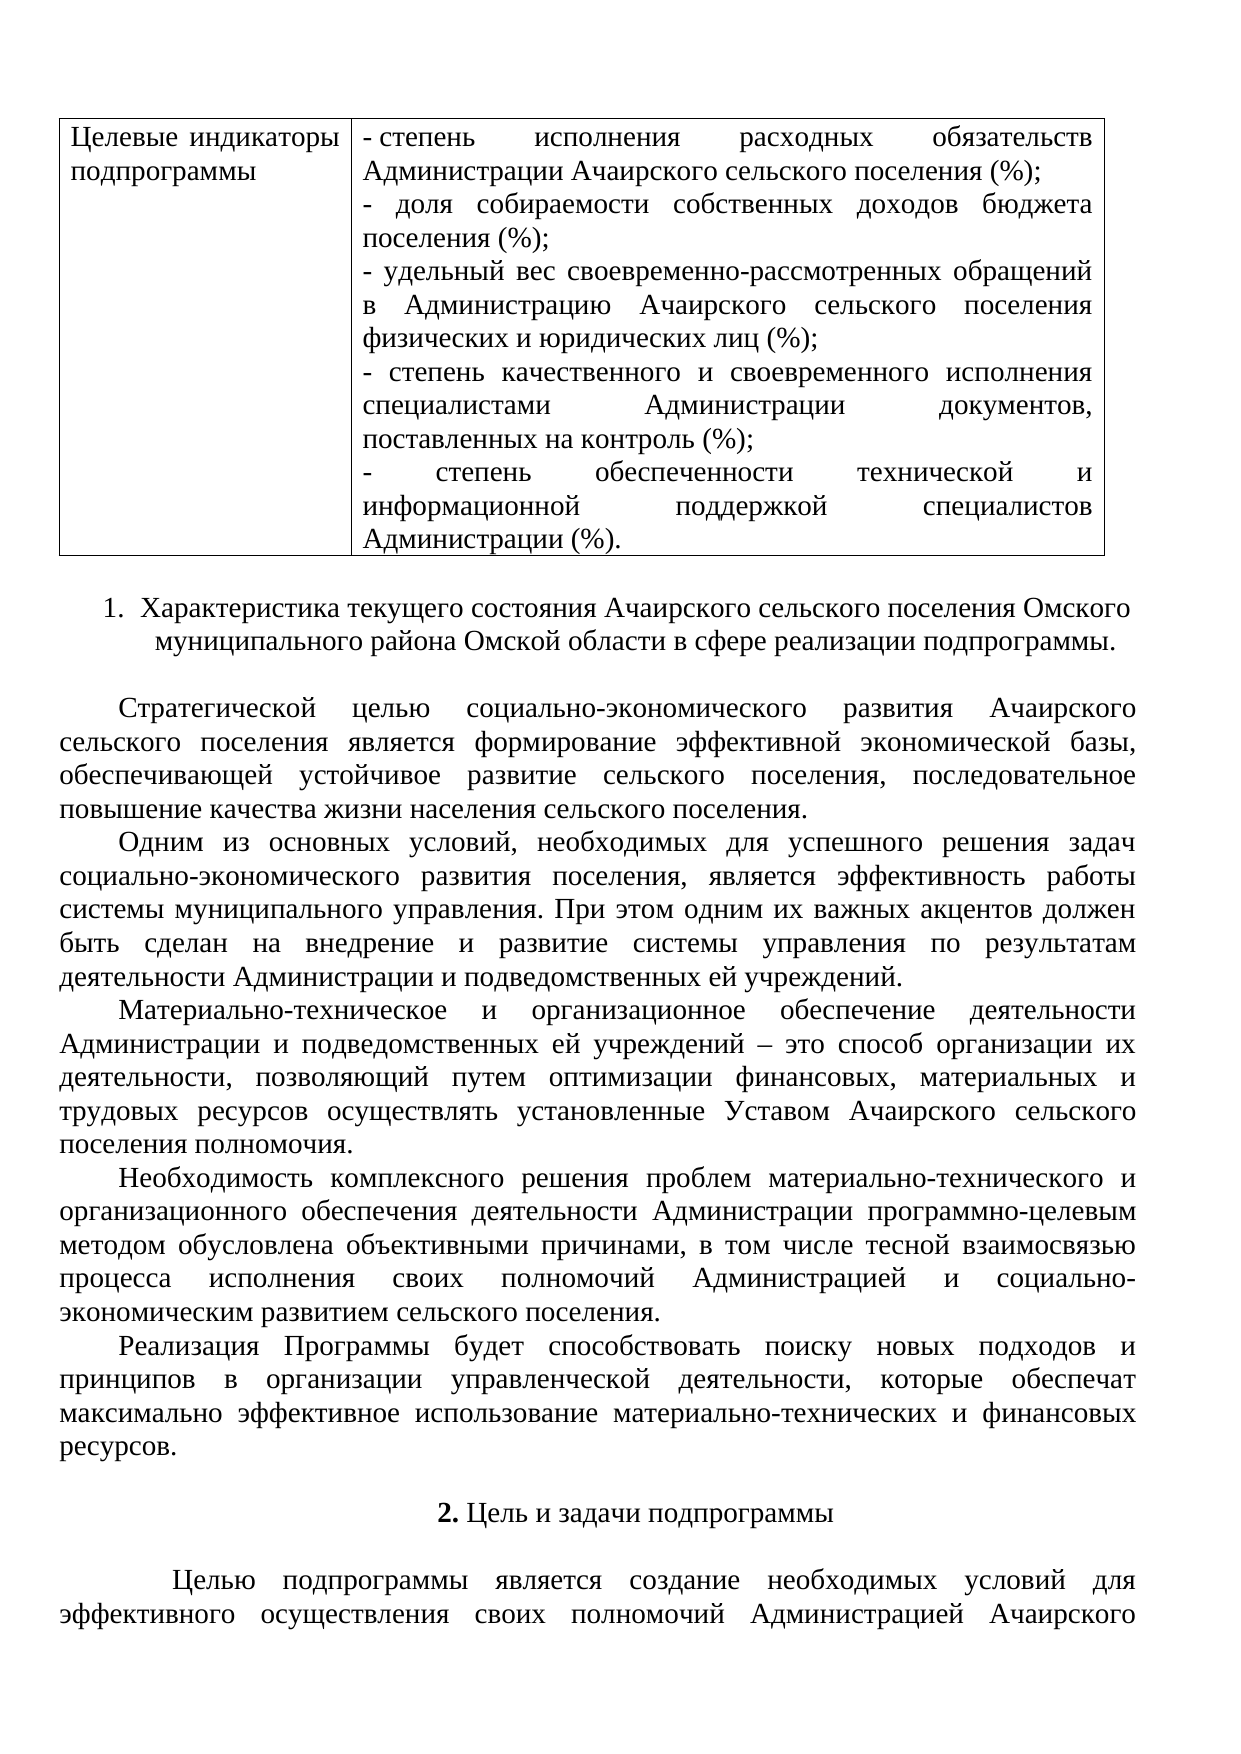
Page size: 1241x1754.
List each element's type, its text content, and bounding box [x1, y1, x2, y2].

table_cell - степень исполнения расходных обязательств Администрации Ачаирского сельского поселения (%); - доля собираемости собственных доходов бюджета поселения (%); - удельный вес своевременно-рассмотренных обращений в Администрацию Ачаирского сельского поселения физических и юридических лиц (%); - степень качественного и своевременного исполнения специалистами Администрации документов, поставленных на контроль (%); - степень обеспеченности технической и информационной поддержкой специалистов Администрации (%). [352, 119, 1104, 555]
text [59, 1562, 1137, 1629]
text Стратегической целью социально-экономического развития Ачаирского сельского поселения является формирование эффективной экономической базы, обеспечивающей устойчивое развитие сельского поселения, последовательное повышение качества жизни населения сельского поселения. [59, 690, 1137, 824]
text 2. Цель и задачи подпрограммы [59, 1495, 1137, 1529]
text Необходимость комплексного решения проблем материально-технического и организационного обеспечения деятельности Администрации программно-целевым методом обусловлена объективными причинами, в том числе тесной взаимосвязью процесса исполнения своих полномочий Администрацией и социально-экономическим развитием сельского поселения. [59, 1160, 1137, 1328]
list Характеристика текущего состояния Ачаирского сельского поселения Омского муниципального района Омской области в сфере реализации подпрограммы. [97, 590, 1137, 657]
text Одним из основных условий, необходимых для успешного решения задач социально-экономического развития поселения, является эффективность работы системы муниципального управления. При этом одним их важных акцентов должен быть сделан на внедрение и развитие системы управления по результатам деятельности Администрации и подведомственных ей учреждений. [59, 824, 1137, 992]
text Материально-техническое и организационное обеспечение деятельности Администрации и подведомственных ей учреждений – это способ организации их деятельности, позволяющий путем оптимизации финансовых, материальных и трудовых ресурсов осуществлять установленные Уставом Ачаирского сельского поселения полномочия. [59, 992, 1137, 1160]
text Реализация Программы будет способствовать поиску новых подходов и принципов в организации управленческой деятельности, которые обеспечат максимально эффективное использование материально-технических и финансовых ресурсов. [59, 1328, 1137, 1462]
table_cell Целевые индикаторы подпрограммы [60, 119, 351, 555]
